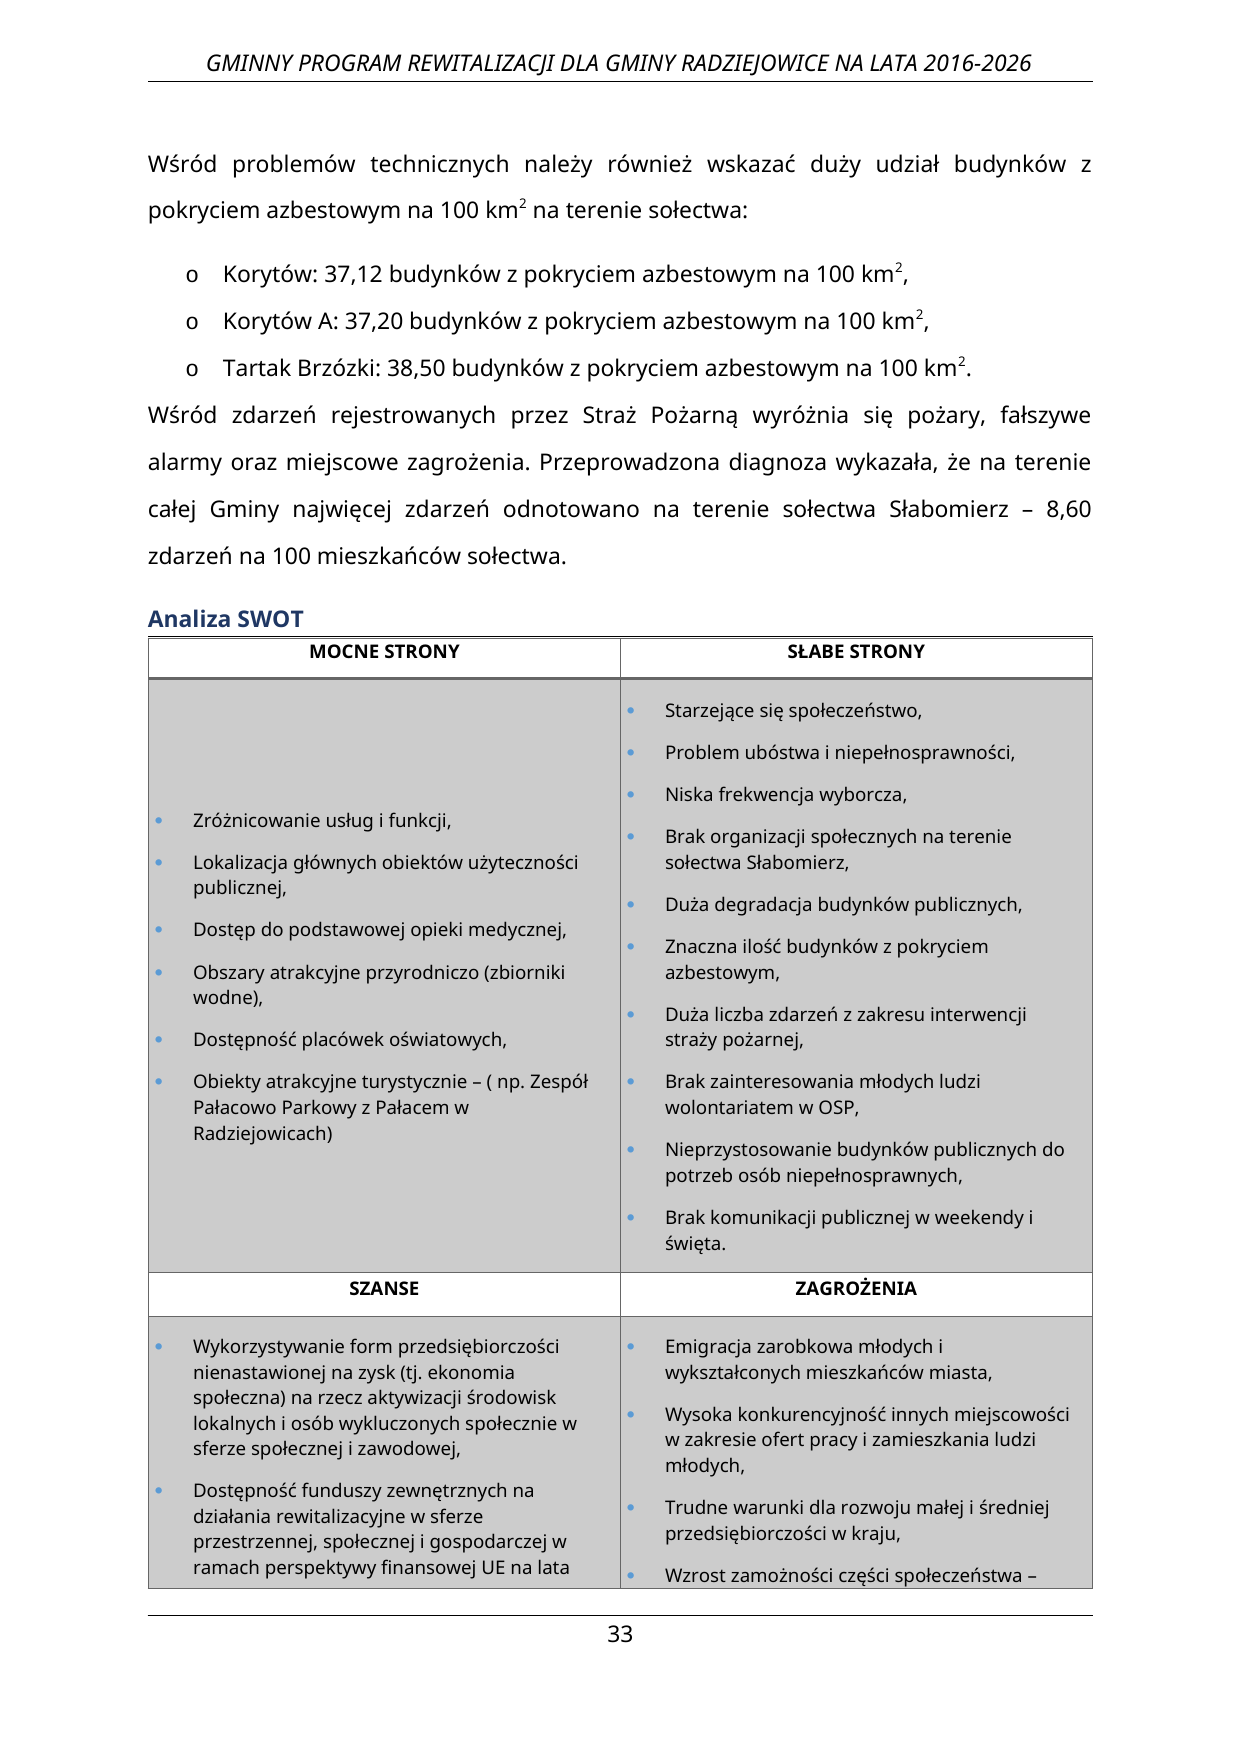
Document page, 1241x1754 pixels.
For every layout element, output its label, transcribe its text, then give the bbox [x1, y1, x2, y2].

list Tartak Brzózki: 38,50 budynków z pokryciem azbestowym na 100 km2. [185, 352, 1093, 383]
list Korytów A: 37,20 budynków z pokryciem azbestowym na 100 km2, [185, 305, 1093, 336]
table_cell Zróżnicowanie usług i funkcji, Lokalizacja głównych obiektów użyteczności publicznej, Dostęp do podstawowej opieki medycznej, Obszary atrakcyjne przyrodniczo (zbiorniki wodne), Dostępność placówek oświatowych, Obiekty atrakcyjne turystycznie – ( np. Zespół Pałacowo Parkowy z Pałacem w Radziejowicach) [149, 680, 620, 1272]
table_cell Starzejące się społeczeństwo, Problem ubóstwa i niepełnosprawności, Niska frekwencja wyborcza, Brak organizacji społecznych na terenie sołectwa Słabomierz, Duża degradacja budynków publicznych, Znaczna ilość budynków z pokryciem azbestowym, Duża liczba zdarzeń z zakresu interwencji straży pożarnej, Brak zainteresowania młodych ludzi wolontariatem w OSP, Nieprzystosowanie budynków publicznych do potrzeb osób niepełnosprawnych, Brak komunikacji publicznej w weekendy i święta. [621, 680, 1092, 1272]
subtitle Analiza SWOT [148, 603, 1093, 636]
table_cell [621, 1317, 1092, 1588]
text Wśród zdarzeń rejestrowanych przez Straż Pożarną wyróżnia się pożary, fałszywe alarmy oraz miejscowe zagrożenia. Przeprowadzona diagnoza wykazała, że na terenie całej Gminy najwięcej zdarzeń odnotowano na terenie sołectwa Słabomierz – 8,60 zdarzeń na 100 mieszkańców sołectwa. [148, 399, 1093, 571]
table_cell ZAGROŻENIA [621, 1273, 1092, 1316]
table_header MOCNE STRONY [149, 639, 620, 677]
list Korytów: 37,12 budynków z pokryciem azbestowym na 100 km2, [185, 258, 1093, 289]
table_header SŁABE STRONY [621, 639, 1092, 677]
table_cell SZANSE [149, 1273, 620, 1316]
text Wśród problemów technicznych należy również wskazać duży udział budynków z pokryciem azbestowym na 100 km2 na terenie sołectwa: [148, 148, 1093, 226]
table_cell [149, 1317, 620, 1588]
